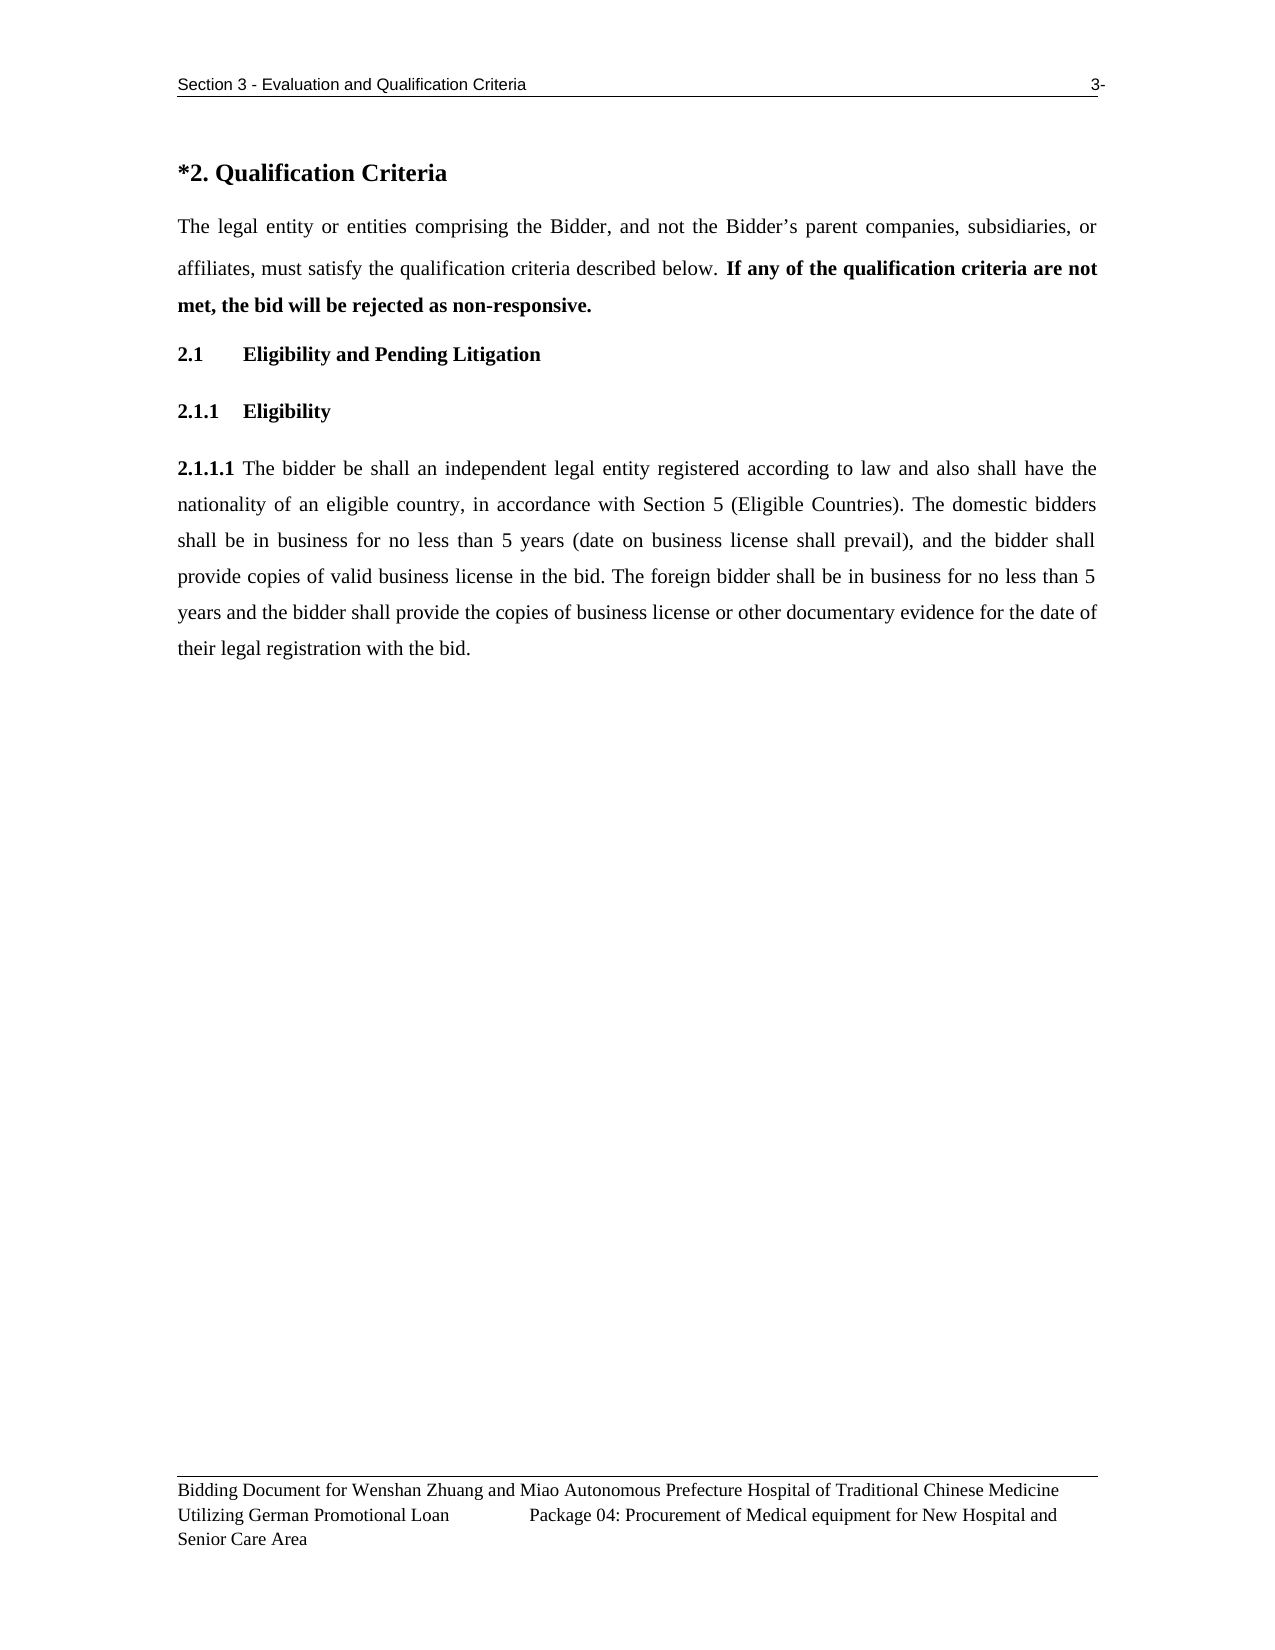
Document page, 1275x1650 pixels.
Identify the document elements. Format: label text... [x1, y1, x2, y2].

subtitle *2. Qualification Criteria [177, 158, 1098, 187]
text The legal entity or entities comprising the Bidder, and not the Bidder’s parent companies, subsidiaries, or affiliates, must satisfy the qualification criteria described below. If any of the qualification criteria are not met, the bid will be rejected as non-responsive. [177, 214, 1098, 317]
text 2.1 Eligibility and Pending Litigation [177, 342, 1098, 366]
text 2.1.1.1 The bidder be shall an independent legal entity registered according to law and also shall have the nationality of an eligible country, in accordance with Section 5 (Eligible Countries). The domestic bidders shall be in business for no less than 5 years (date on business license shall prevail), and the bidder shall provide copies of valid business license in the bid. The foreign bidder shall be in business for no less than 5 years and the bidder shall provide the copies of business license or other documentary evidence for the date of their legal registration with the bid. [177, 455, 1098, 660]
text 2.1.1 Eligibility [177, 398, 1098, 423]
